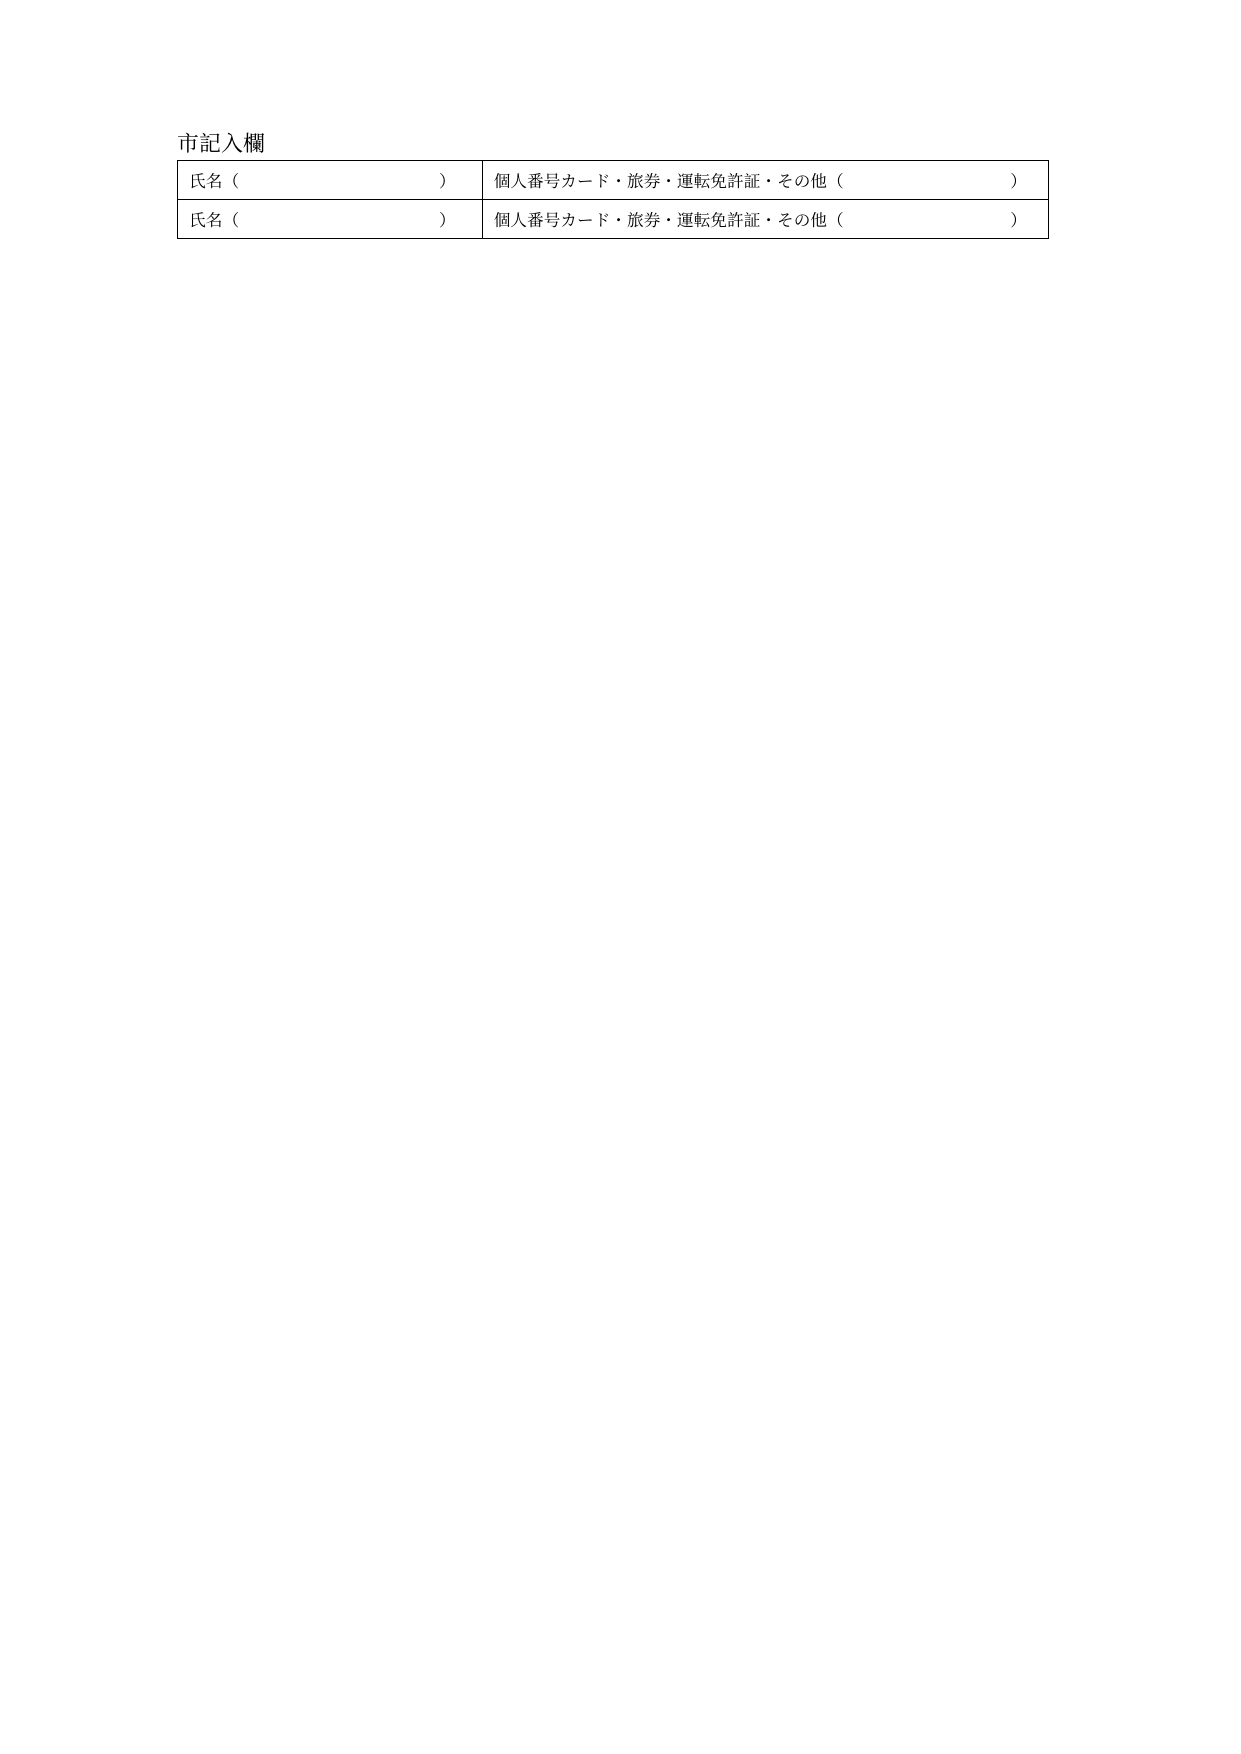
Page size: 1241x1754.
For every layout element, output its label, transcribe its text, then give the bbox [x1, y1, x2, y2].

table_cell 個人番号カード・旅券・運転免許証・その他（ ） [483, 200, 1048, 237]
table_header 個人番号カード・旅券・運転免許証・その他（ ） [483, 161, 1048, 199]
table_header 氏名（ ） [178, 161, 482, 199]
table_cell 氏名（ ） [178, 200, 482, 237]
text 市記入欄 [177, 123, 1063, 160]
